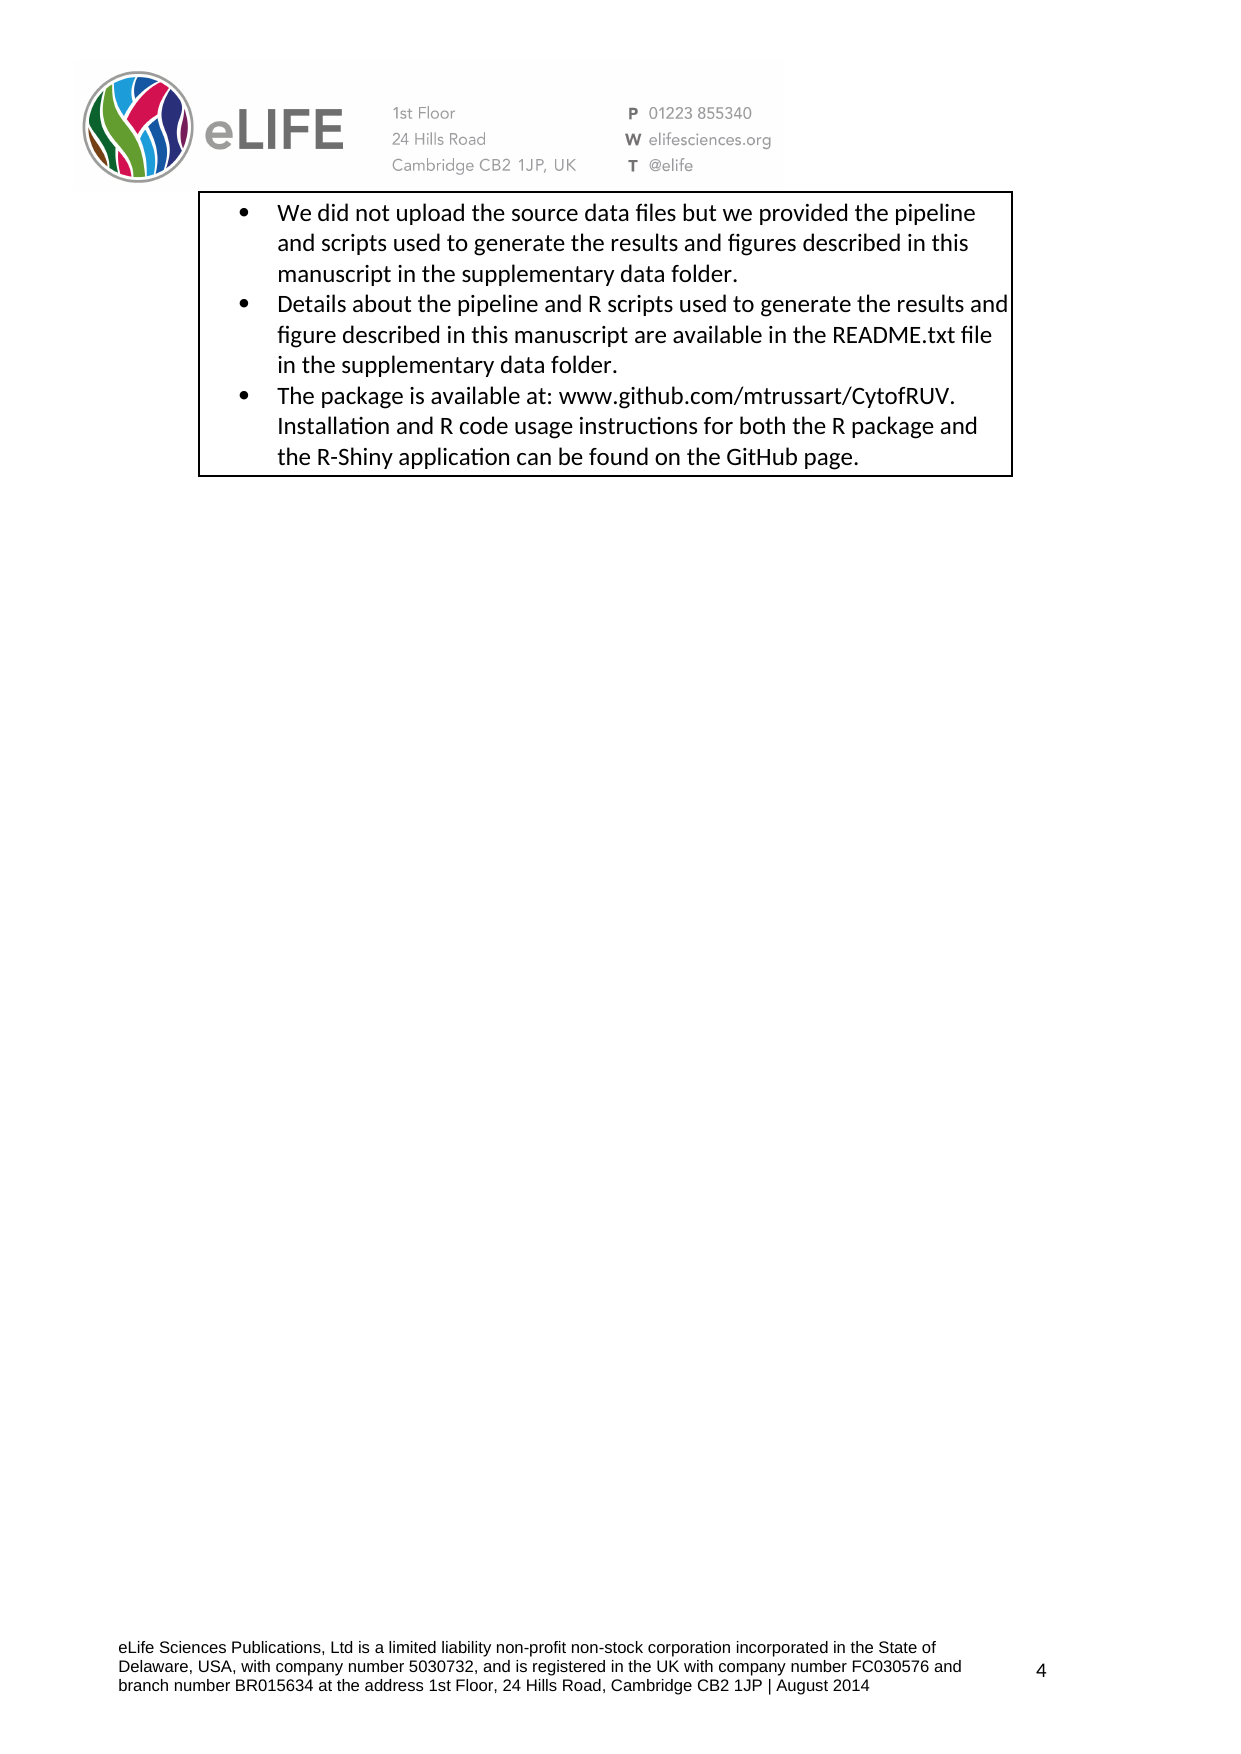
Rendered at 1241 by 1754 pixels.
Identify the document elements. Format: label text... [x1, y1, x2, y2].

list We did not upload the source data files but we provided the pipeline and scripts used to generate the results and figures described in this manuscript in the supplementary data folder. [237, 194, 1011, 288]
list The package is available at: www.github.com/mtrussart/CytofRUV. Installation and R code usage instructions for both the R package and the R-Shiny application can be found on the GitHub page. [237, 380, 1011, 473]
picture [73, 59, 784, 191]
list Details about the pipeline and R scripts used to generate the results and figure described in this manuscript are available in the README.txt file in the supplementary data folder. [237, 288, 1011, 380]
